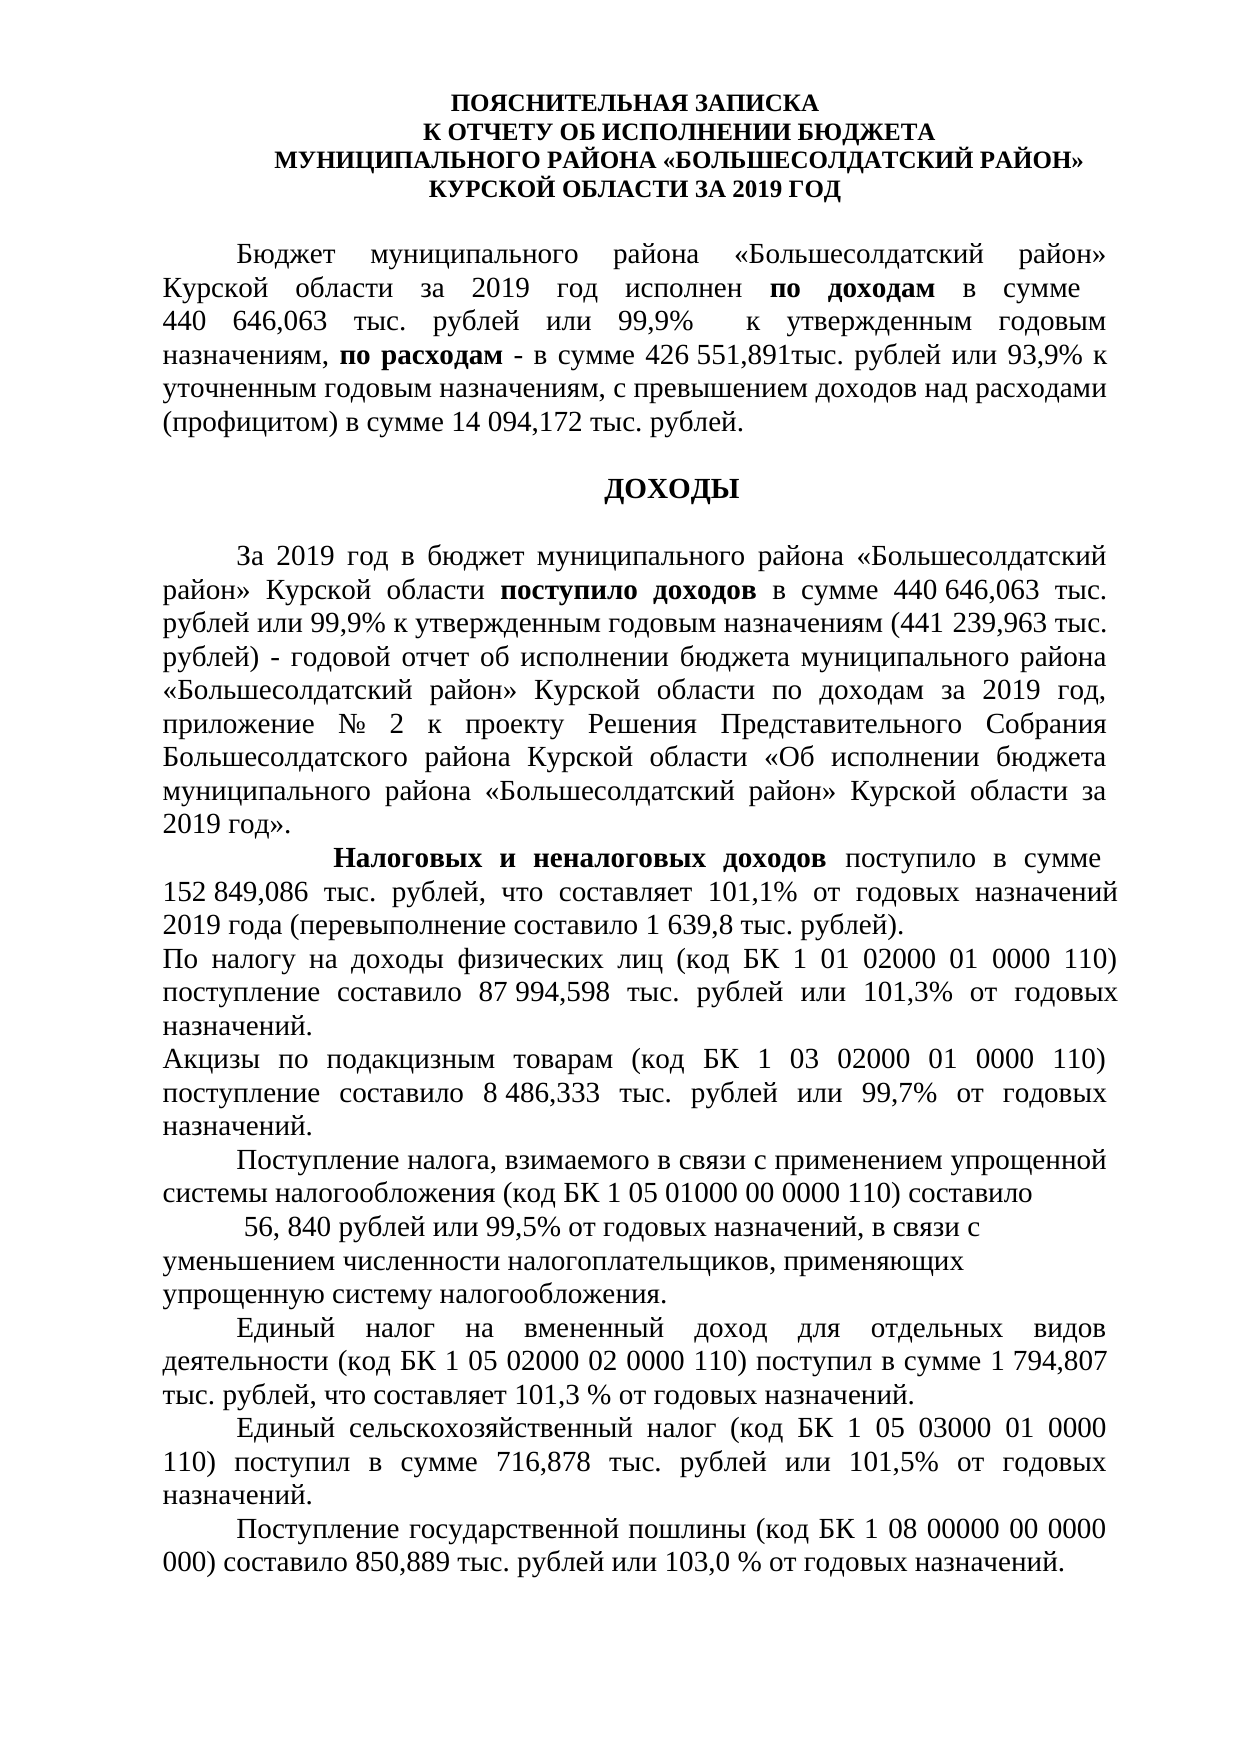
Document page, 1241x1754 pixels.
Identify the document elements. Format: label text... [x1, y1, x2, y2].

text Налоговых и неналоговых доходов поступило в сумме 152 849,086 тыс. рублей, что составляет 101,1% от годовых назначений 2019 года (перевыполнение составило 1 639,8 тыс. рублей). [162, 840, 1119, 941]
text Поступление государственной пошлины (код БК 1 08 00000 00 0000 000) составило 850,889 тыс. рублей или 103,0 % от годовых назначений. [162, 1511, 1107, 1578]
text ПОЯСНИТЕЛЬНАЯ ЗАПИСКА [162, 88, 1107, 117]
text Единый сельскохозяйственный налог (код БК 1 05 03000 01 0000 110) поступил в сумме 716,878 тыс. рублей или 101,5% от годовых назначений. [162, 1410, 1107, 1511]
text 56, 840 рублей или 99,5% от годовых назначений, в связи с уменьшением численности налогоплательщиков, применяющих упрощенную систему налогообложения. [162, 1209, 1107, 1310]
text ДОХОДЫ [162, 471, 1107, 505]
text Бюджет муниципального района «Большесолдатский район» Курской области за 2019 год исполнен по доходам в сумме 440 646,063 тыс. рублей или 99,9% к утвержденным годовым назначениям, по расходам - в сумме 426 551,891тыс. рублей или 93,9% к уточненным годовым назначениям, с превышением доходов над расходами (профицитом) в сумме 14 094,172 тыс. рублей. [162, 236, 1107, 438]
text По налогу на доходы физических лиц (код БК 1 01 02000 01 0000 110) поступление составило 87 994,598 тыс. рублей или 101,3% от годовых назначений. [162, 941, 1119, 1041]
text За 2019 год в бюджет муниципального района «Большесолдатский район» Курской области поступило доходов в сумме 440 646,063 тыс. рублей или 99,9% к утвержденным годовым назначениям (441 239,963 тыс. рублей) - годовой отчет об исполнении бюджета муниципального района «Большесолдатский район» Курской области по доходам за 2019 год, приложение № 2 к проекту Решения Представительного Собрания Большесолдатского района Курской области «Об исполнении бюджета муниципального района «Большесолдатский район» Курской области за 2019 год». [162, 538, 1107, 840]
text Акцизы по подакцизным товарам (код БК 1 03 02000 01 0000 110) поступление составило 8 486,333 тыс. рублей или 99,7% от годовых назначений. [162, 1041, 1107, 1142]
text Поступление налога, взимаемого в связи с применением упрощенной системы налогообложения (код БК 1 05 01000 00 0000 110) составило [162, 1142, 1107, 1209]
text К ОТЧЕТУ ОБ ИСПОЛНЕНИИ БЮДЖЕТА [162, 117, 1107, 145]
text Единый налог на вмененный доход для отдельных видов деятельности (код БК 1 05 02000 02 0000 110) поступил в сумме 1 794,807 тыс. рублей, что составляет 101,3 % от годовых назначений. [162, 1310, 1107, 1410]
text МУНИЦИПАЛЬНОГО РАЙОНА «БОЛЬШЕСОЛДАТСКИЙ РАЙОН» КУРСКОЙ ОБЛАСТИ ЗА 2019 ГОД [162, 145, 1107, 203]
